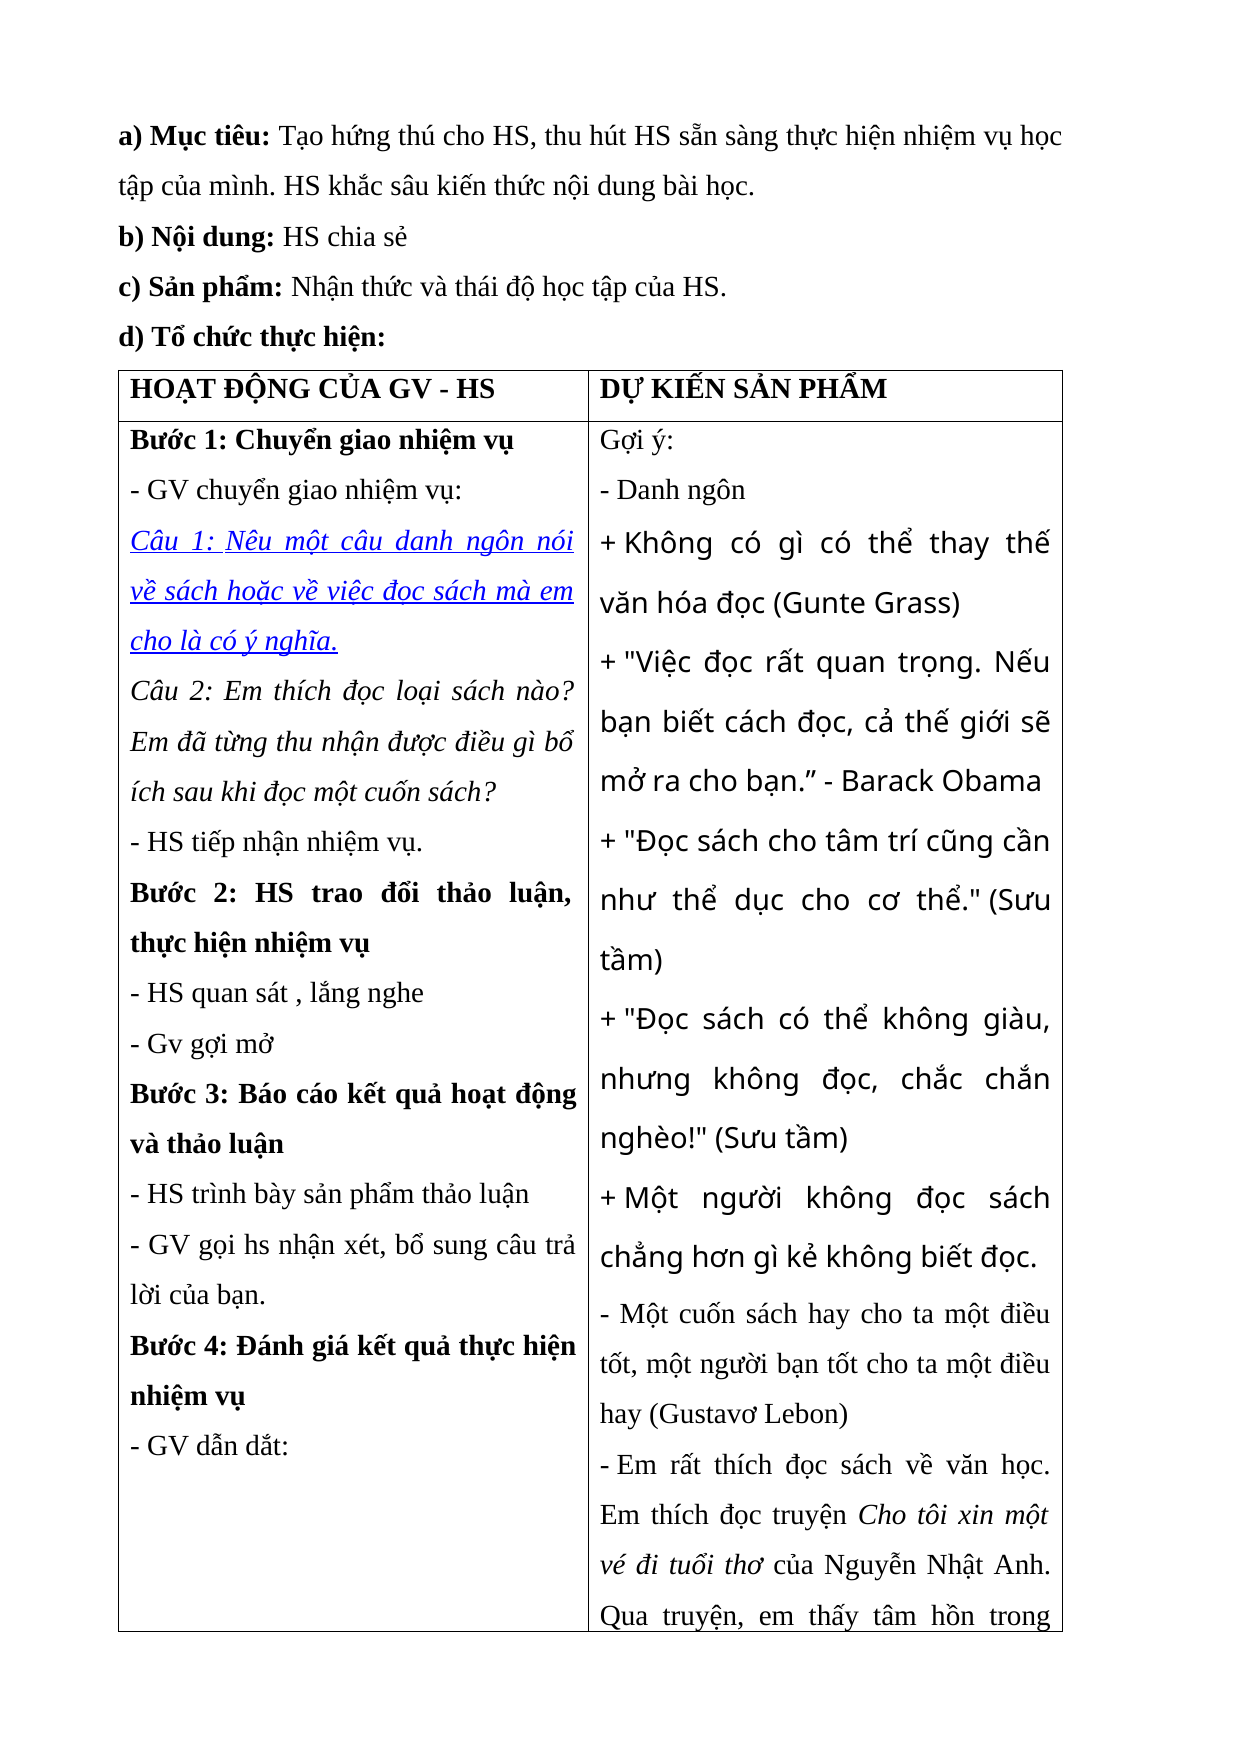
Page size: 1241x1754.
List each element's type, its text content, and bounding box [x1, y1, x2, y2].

table_header HOẠT ĐỘNG CỦA GV - HS [119, 371, 588, 421]
text b) Nội dung: HS chia sẻ [118, 219, 1063, 252]
table_header DỰ KIẾN SẢN PHẨM [589, 371, 1062, 421]
text d) Tổ chức thực hiện: [118, 319, 1063, 353]
text a) Mục tiêu: Tạo hứng thú cho HS, thu hút HS sẵn sàng thực hiện nhiệm vụ học tập của mình. HS khắc sâu kiến thức nội dung bài học. [118, 118, 1063, 202]
text c) Sản phẩm: Nhận thức và thái độ học tập của HS. [118, 269, 1063, 303]
